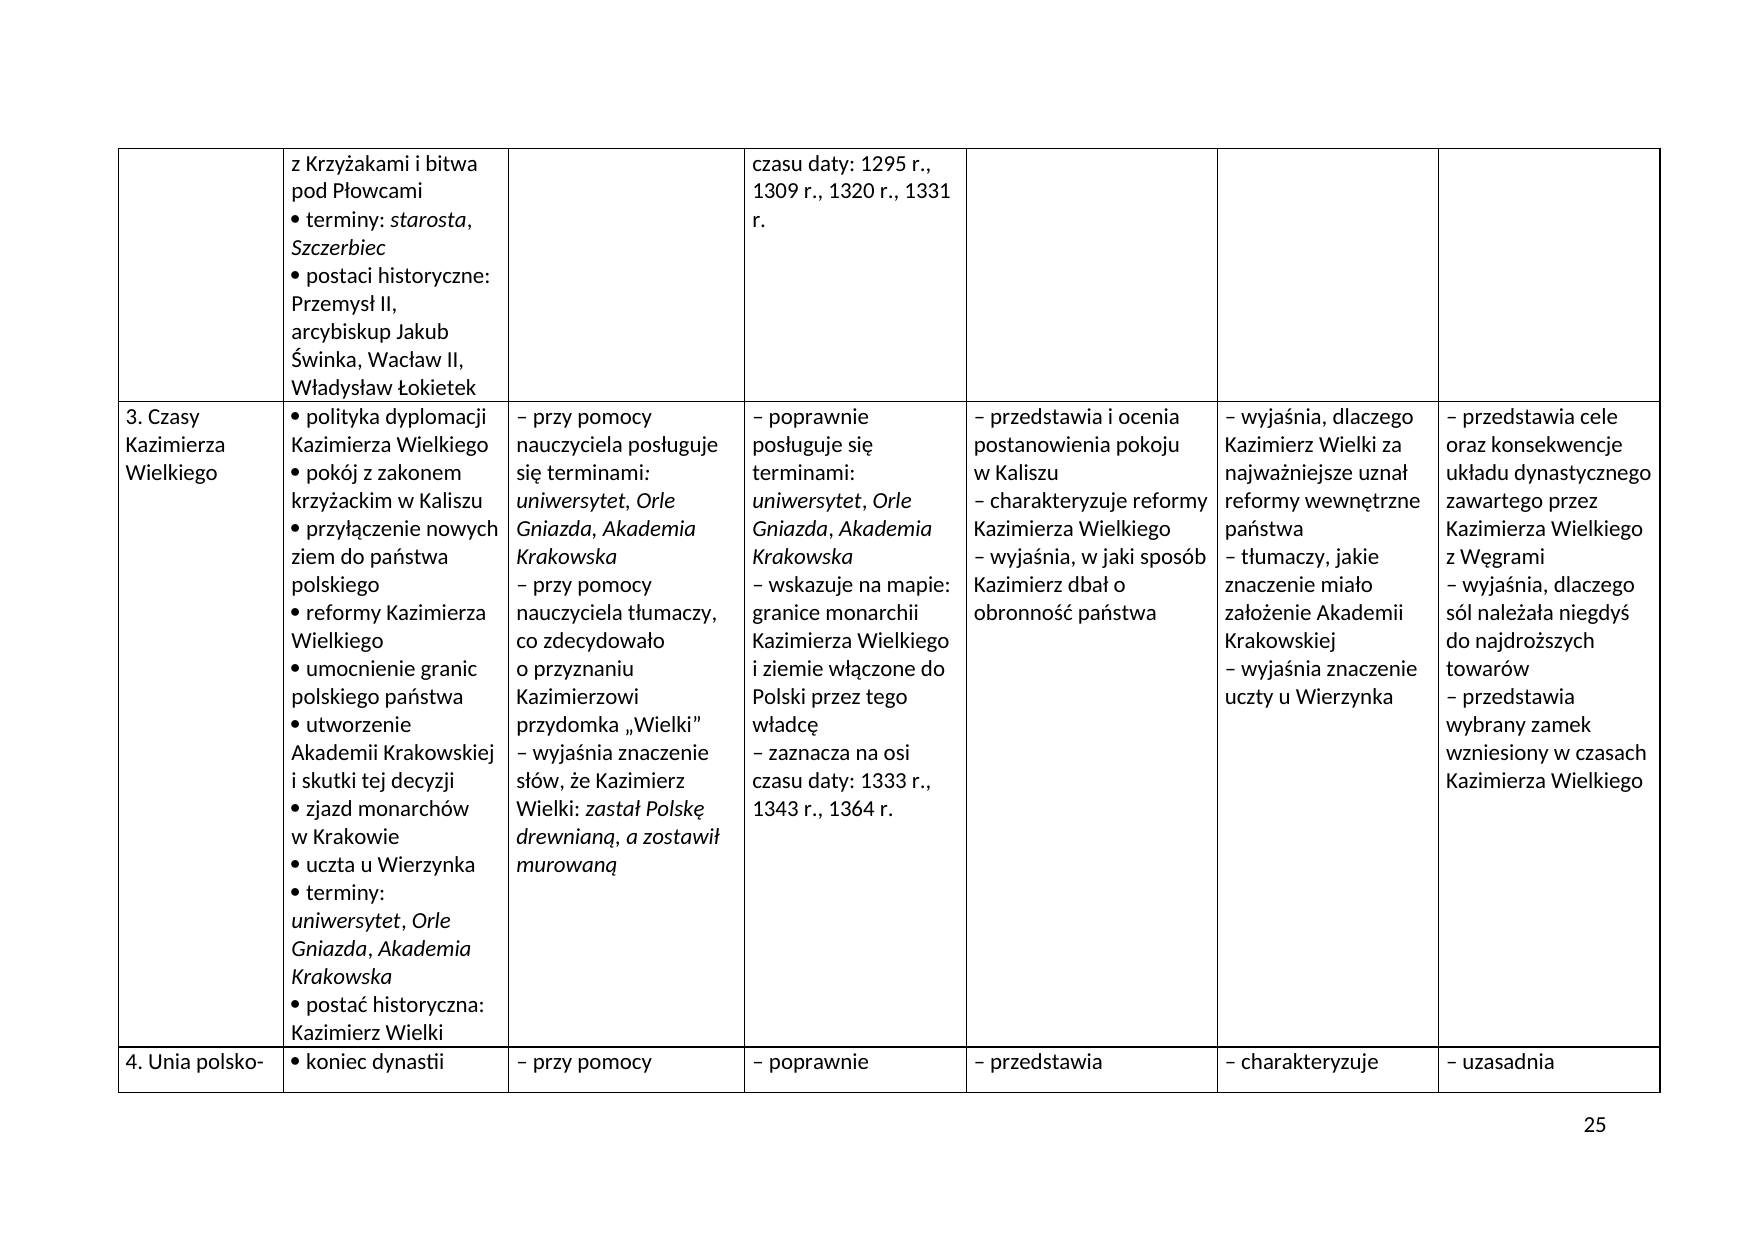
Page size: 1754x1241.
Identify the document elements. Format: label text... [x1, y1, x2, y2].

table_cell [967, 1048, 1217, 1092]
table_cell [1218, 149, 1438, 401]
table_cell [1218, 1048, 1438, 1092]
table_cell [509, 149, 744, 401]
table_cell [1439, 1048, 1659, 1092]
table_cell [284, 1048, 508, 1092]
table_cell 3. Czasy Kazimierza Wielkiego [119, 402, 283, 1046]
table_cell polityka dyplomacji Kazimierza Wielkiego pokój z zakonem krzyżackim w Kaliszu przyłączenie nowych ziem do państwa polskiego reformy Kazimierza Wielkiego umocnienie granic polskiego państwa utworzenie Akademii Krakowskiej i skutki tej decyzji zjazd monarchów w Krakowie uczta u Wierzynka terminy: uniwersytet, Orle Gniazda, Akademia Krakowska postać historyczna: Kazimierz Wielki [284, 402, 508, 1046]
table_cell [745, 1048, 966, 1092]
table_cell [284, 149, 508, 401]
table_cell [967, 149, 1217, 401]
table_cell – przedstawia cele oraz konsekwencje układu dynastycznego zawartego przez Kazimierza Wielkiego z Węgrami – wyjaśnia, dlaczego sól należała niegdyś do najdroższych towarów – przedstawia wybrany zamek wzniesiony w czasach Kazimierza Wielkiego [1439, 402, 1659, 1046]
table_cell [119, 1048, 283, 1092]
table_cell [509, 1048, 744, 1092]
table_cell – poprawnie posługuje się terminami: uniwersytet, Orle Gniazda, Akademia Krakowska – wskazuje na mapie: granice monarchii Kazimierza Wielkiego i ziemie włączone do Polski przez tego władcę – zaznacza na osi czasu daty: 1333 r., 1343 r., 1364 r. [745, 402, 966, 1046]
table_cell – przy pomocy nauczyciela posługuje się terminami: uniwersytet, Orle Gniazda, Akademia Krakowska – przy pomocy nauczyciela tłumaczy, co zdecydowało o przyznaniu Kazimierzowi przydomka „Wielki” – wyjaśnia znaczenie słów, że Kazimierz Wielki: zastał Polskę drewnianą, a zostawił murowaną [509, 402, 744, 1046]
table_cell – wyjaśnia, dlaczego Kazimierz Wielki za najważniejsze uznał reformy wewnętrzne państwa – tłumaczy, jakie znaczenie miało założenie Akademii Krakowskiej – wyjaśnia znaczenie uczty u Wierzynka [1218, 402, 1438, 1046]
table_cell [745, 149, 966, 401]
table_cell – przedstawia i ocenia postanowienia pokoju w Kaliszu – charakteryzuje reformy Kazimierza Wielkiego – wyjaśnia, w jaki sposób Kazimierz dbał o obronność państwa [967, 402, 1217, 1046]
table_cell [119, 149, 283, 401]
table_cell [1439, 149, 1659, 401]
